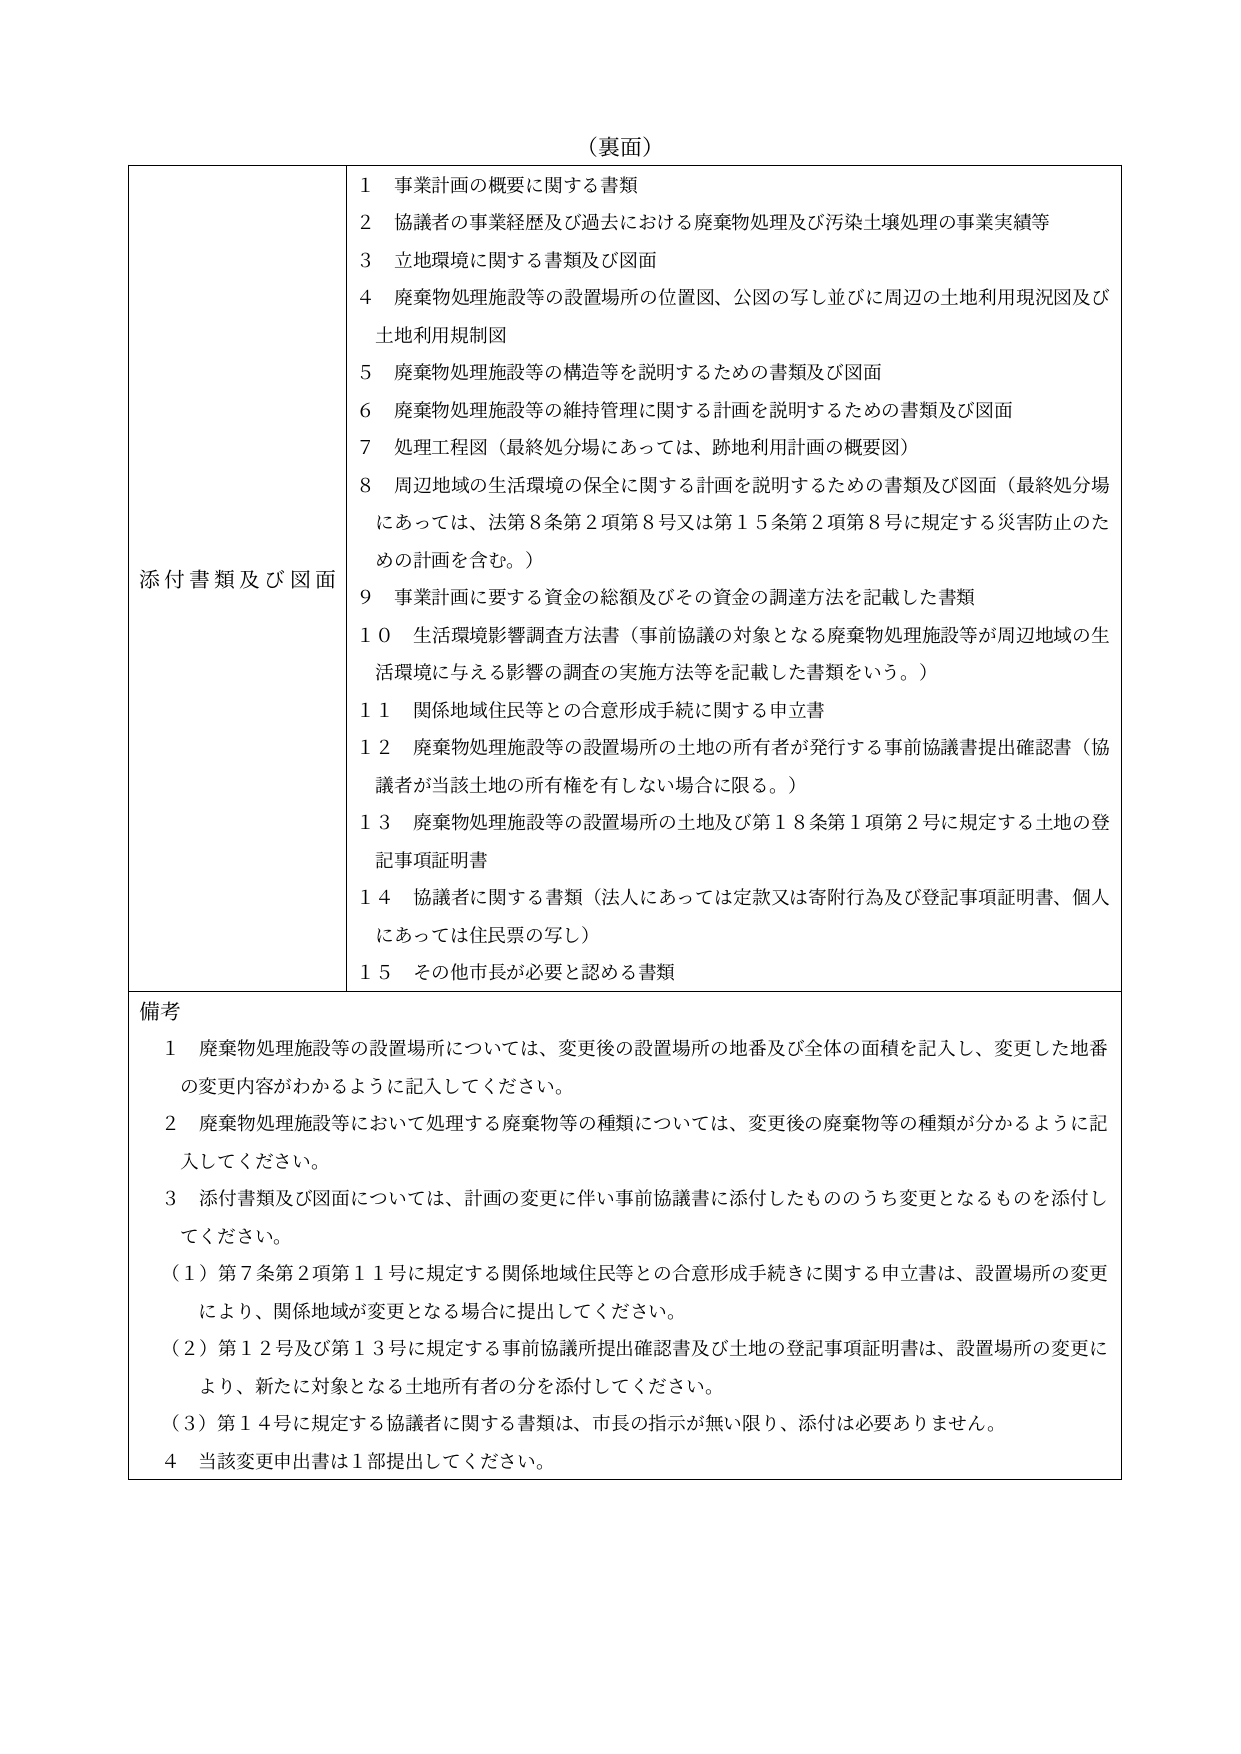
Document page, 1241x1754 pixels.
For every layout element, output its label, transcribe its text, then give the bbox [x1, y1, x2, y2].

table_header 添付書類及び図面 [129, 166, 346, 991]
table_header １ 事業計画の概要に関する書類 ２ 協議者の事業経歴及び過去における廃棄物処理及び汚染土壌処理の事業実績等 ３ 立地環境に関する書類及び図面 ４ 廃棄物処理施設等の設置場所の位置図、公図の写し並びに周辺の土地利用現況図及び土地利用規制図 ５ 廃棄物処理施設等の構造等を説明するための書類及び図面 ６ 廃棄物処理施設等の維持管理に関する計画を説明するための書類及び図面 ７ 処理工程図（最終処分場にあっては、跡地利用計画の概要図） ８ 周辺地域の生活環境の保全に関する計画を説明するための書類及び図面（最終処分場にあっては、法第８条第２項第８号又は第１５条第２項第８号に規定する災害防止のための計画を含む。） ９ 事業計画に要する資金の総額及びその資金の調達方法を記載した書類 １０ 生活環境影響調査方法書（事前協議の対象となる廃棄物処理施設等が周辺地域の生活環境に与える影響の調査の実施方法等を記載した書類をいう。） １１ 関係地域住民等との合意形成手続に関する申立書 １２ 廃棄物処理施設等の設置場所の土地の所有者が発行する事前協議書提出確認書（協議者が当該土地の所有権を有しない場合に限る。） １３ 廃棄物処理施設等の設置場所の土地及び第１８条第１項第２号に規定する土地の登記事項証明書 １４ 協議者に関する書類（法人にあっては定款又は寄附行為及び登記事項証明書、個人にあっては住民票の写し） １５ その他市長が必要と認める書類 [347, 166, 1121, 991]
table_cell 備考 １ 廃棄物処理施設等の設置場所については、変更後の設置場所の地番及び全体の面積を記入し、変更した地番の変更内容がわかるように記入してください。 ２ 廃棄物処理施設等において処理する廃棄物等の種類については、変更後の廃棄物等の種類が分かるように記入してください。 ３ 添付書類及び図面については、計画の変更に伴い事前協議書に添付したもののうち変更となるものを添付してください。 （１）第７条第２項第１１号に規定する関係地域住民等との合意形成手続きに関する申立書は、設置場所の変更により、関係地域が変更となる場合に提出してください。 （２）第１２号及び第１３号に規定する事前協議所提出確認書及び土地の登記事項証明書は、設置場所の変更により、新たに対象となる土地所有者の分を添付してください。 （３）第１４号に規定する協議者に関する書類は、市長の指示が無い限り、添付は必要ありません。 ４ 当該変更申出書は１部提出してください。 [129, 992, 1121, 1479]
text （裏面） [118, 127, 1122, 164]
